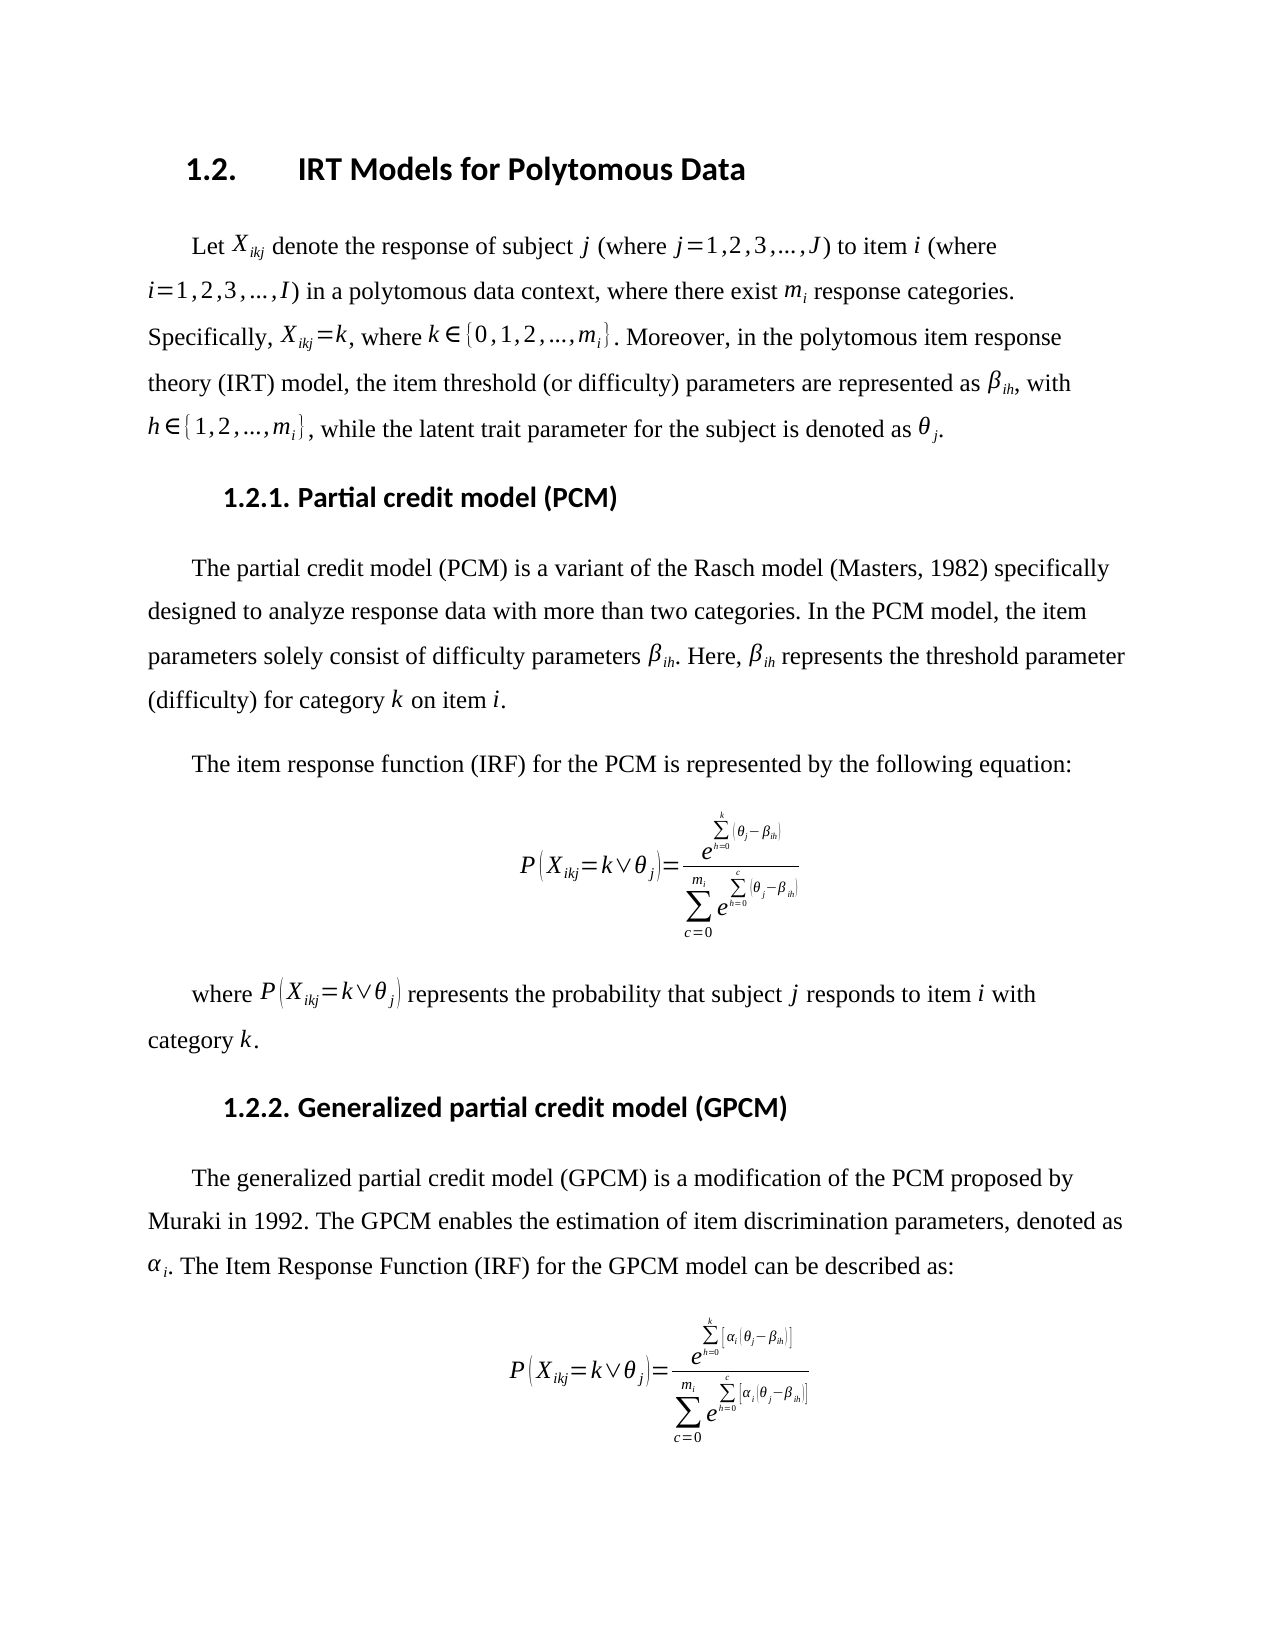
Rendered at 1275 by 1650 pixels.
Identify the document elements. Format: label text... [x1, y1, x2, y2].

text Let denote the response of subject (where ) to item (where ) in a polytomous data context, where there exist response categories. Specifically, , where . Moreover, in the polytomous item response theory (IRT) model, the item threshold (or difficulty) parameters are represented as , with , while the latent trait parameter for the subject is denoted as . [148, 229, 1127, 444]
subtitle Partial credit model (PCM) [223, 479, 1127, 514]
text The generalized partial credit model (GPCM) is a modification of the PCM proposed by Muraki in 1992. The GPCM enables the estimation of item discrimination parameters, denoted as . The Item Response Function (IRF) for the GPCM model can be described as: [148, 1163, 1127, 1281]
text The partial credit model (PCM) is a variant of the Rasch model (Masters, 1982) specifically designed to analyze response data with more than two categories. In the PCM model, the item parameters solely consist of difficulty parameters . Here, represents the threshold parameter (difficulty) for category on item . [148, 553, 1127, 714]
subtitle IRT Models for Polytomous Data [185, 148, 1127, 188]
text The item response function (IRF) for the PCM is represented by the following equation: [148, 749, 1127, 778]
subtitle Generalized partial credit model (GPCM) [223, 1089, 1127, 1125]
text where represents the probability that subject responds to item with category . [148, 976, 1127, 1054]
